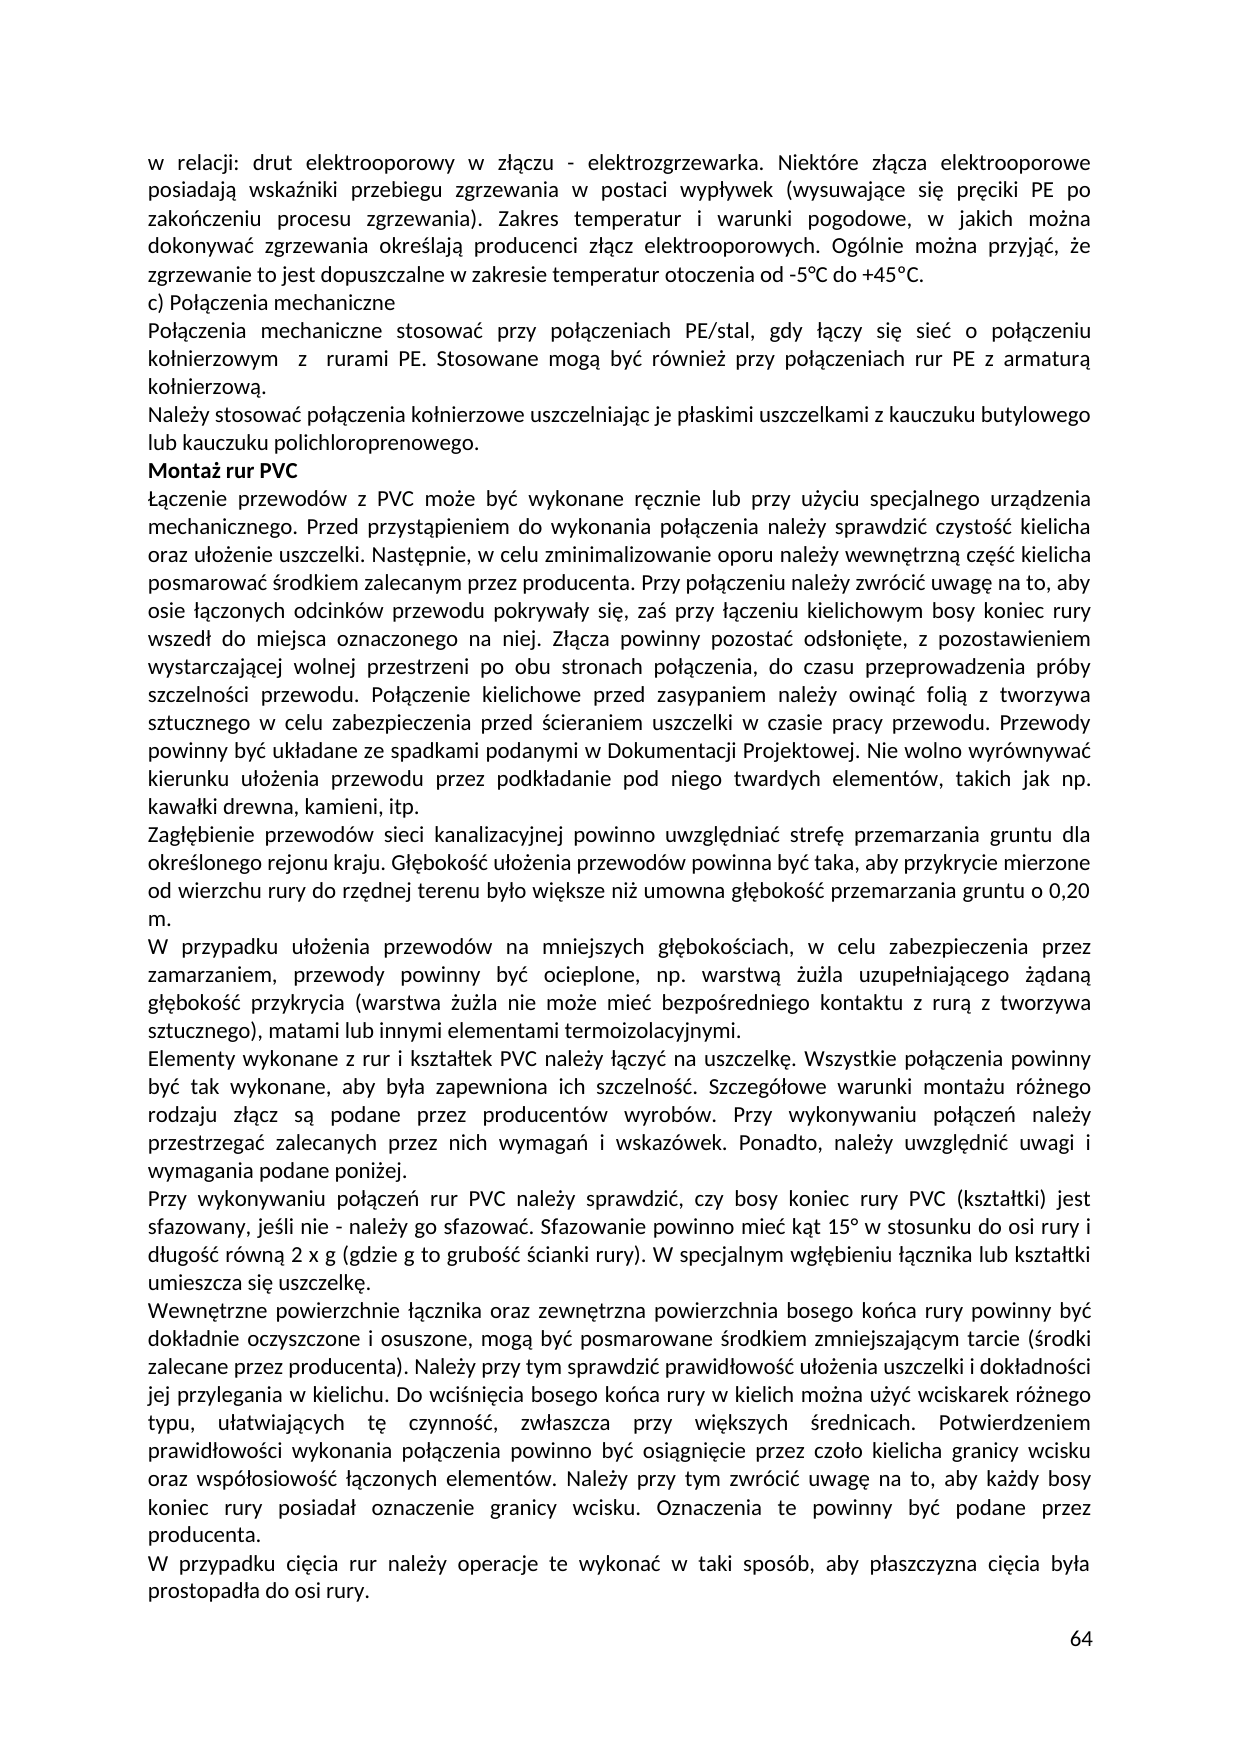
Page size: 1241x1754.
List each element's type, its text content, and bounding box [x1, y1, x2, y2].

text Należy stosować połączenia kołnierzowe uszczelniając je płaskimi uszczelkami z kauczuku butylowego lub kauczuku polichloroprenowego. [148, 400, 1093, 456]
text Zagłębienie przewodów sieci kanalizacyjnej powinno uwzględniać strefę przemarzania gruntu dla określonego rejonu kraju. Głębokość ułożenia przewodów powinna być taka, aby przykrycie mierzone od wierzchu rury do rzędnej terenu było większe niż umowna głębokość przemarzania gruntu o 0,20 m. [148, 820, 1093, 932]
text c) Połączenia mechaniczne [148, 288, 1093, 316]
text Przy wykonywaniu połączeń rur PVC należy sprawdzić, czy bosy koniec rury PVC (kształtki) jest sfazowany, jeśli nie - należy go sfazować. Sfazowanie powinno mieć kąt 15° w stosunku do osi rury i długość równą 2 x g (gdzie g to grubość ścianki rury). W specjalnym wgłębieniu łącznika lub kształtki umieszcza się uszczelkę. [148, 1184, 1093, 1296]
text Połączenia mechaniczne stosować przy połączeniach PE/stal, gdy łączy się sieć o połączeniu kołnierzowym z rurami PE. Stosowane mogą być również przy połączeniach rur PE z armaturą kołnierzową. [148, 316, 1093, 400]
text Montaż rur PVC [148, 456, 1093, 484]
text Łączenie przewodów z PVC może być wykonane ręcznie lub przy użyciu specjalnego urządzenia mechanicznego. Przed przystąpieniem do wykonania połączenia należy sprawdzić czystość kielicha oraz ułożenie uszczelki. Następnie, w celu zminimalizowanie oporu należy wewnętrzną część kielicha posmarować środkiem zalecanym przez producenta. Przy połączeniu należy zwrócić uwagę na to, aby osie łączonych odcinków przewodu pokrywały się, zaś przy łączeniu kielichowym bosy koniec rury wszedł do miejsca oznaczonego na niej. Złącza powinny pozostać odsłonięte, z pozostawieniem wystarczającej wolnej przestrzeni po obu stronach połączenia, do czasu przeprowadzenia próby szczelności przewodu. Połączenie kielichowe przed zasypaniem należy owinąć folią z tworzywa sztucznego w celu zabezpieczenia przed ścieraniem uszczelki w czasie pracy przewodu. Przewody powinny być układane ze spadkami podanymi w Dokumentacji Projektowej. Nie wolno wyrównywać kierunku ułożenia przewodu przez podkładanie pod niego twardych elementów, takich jak np. kawałki drewna, kamieni, itp. [148, 484, 1093, 820]
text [148, 148, 1093, 288]
text Elementy wykonane z rur i kształtek PVC należy łączyć na uszczelkę. Wszystkie połączenia powinny być tak wykonane, aby była zapewniona ich szczelność. Szczegółowe warunki montażu różnego rodzaju złącz są podane przez producentów wyrobów. Przy wykonywaniu połączeń należy przestrzegać zalecanych przez nich wymagań i wskazówek. Ponadto, należy uwzględnić uwagi i wymagania podane poniżej. [148, 1044, 1093, 1184]
text W przypadku cięcia rur należy operacje te wykonać w taki sposób, aby płaszczyzna cięcia była prostopadła do osi rury. [148, 1549, 1093, 1605]
text W przypadku ułożenia przewodów na mniejszych głębokościach, w celu zabezpieczenia przez zamarzaniem, przewody powinny być ocieplone, np. warstwą żużla uzupełniającego żądaną głębokość przykrycia (warstwa żużla nie może mieć bezpośredniego kontaktu z rurą z tworzywa sztucznego), matami lub innymi elementami termoizolacyjnymi. [148, 932, 1093, 1044]
text Wewnętrzne powierzchnie łącznika oraz zewnętrzna powierzchnia bosego końca rury powinny być dokładnie oczyszczone i osuszone, mogą być posmarowane środkiem zmniejszającym tarcie (środki zalecane przez producenta). Należy przy tym sprawdzić prawidłowość ułożenia uszczelki i dokładności jej przylegania w kielichu. Do wciśnięcia bosego końca rury w kielich można użyć wciskarek różnego typu, ułatwiających tę czynność, zwłaszcza przy większych średnicach. Potwierdzeniem prawidłowości wykonania połączenia powinno być osiągnięcie przez czoło kielicha granicy wcisku oraz współosiowość łączonych elementów. Należy przy tym zwrócić uwagę na to, aby każdy bosy koniec rury posiadał oznaczenie granicy wcisku. Oznaczenia te powinny być podane przez producenta. [148, 1296, 1093, 1549]
